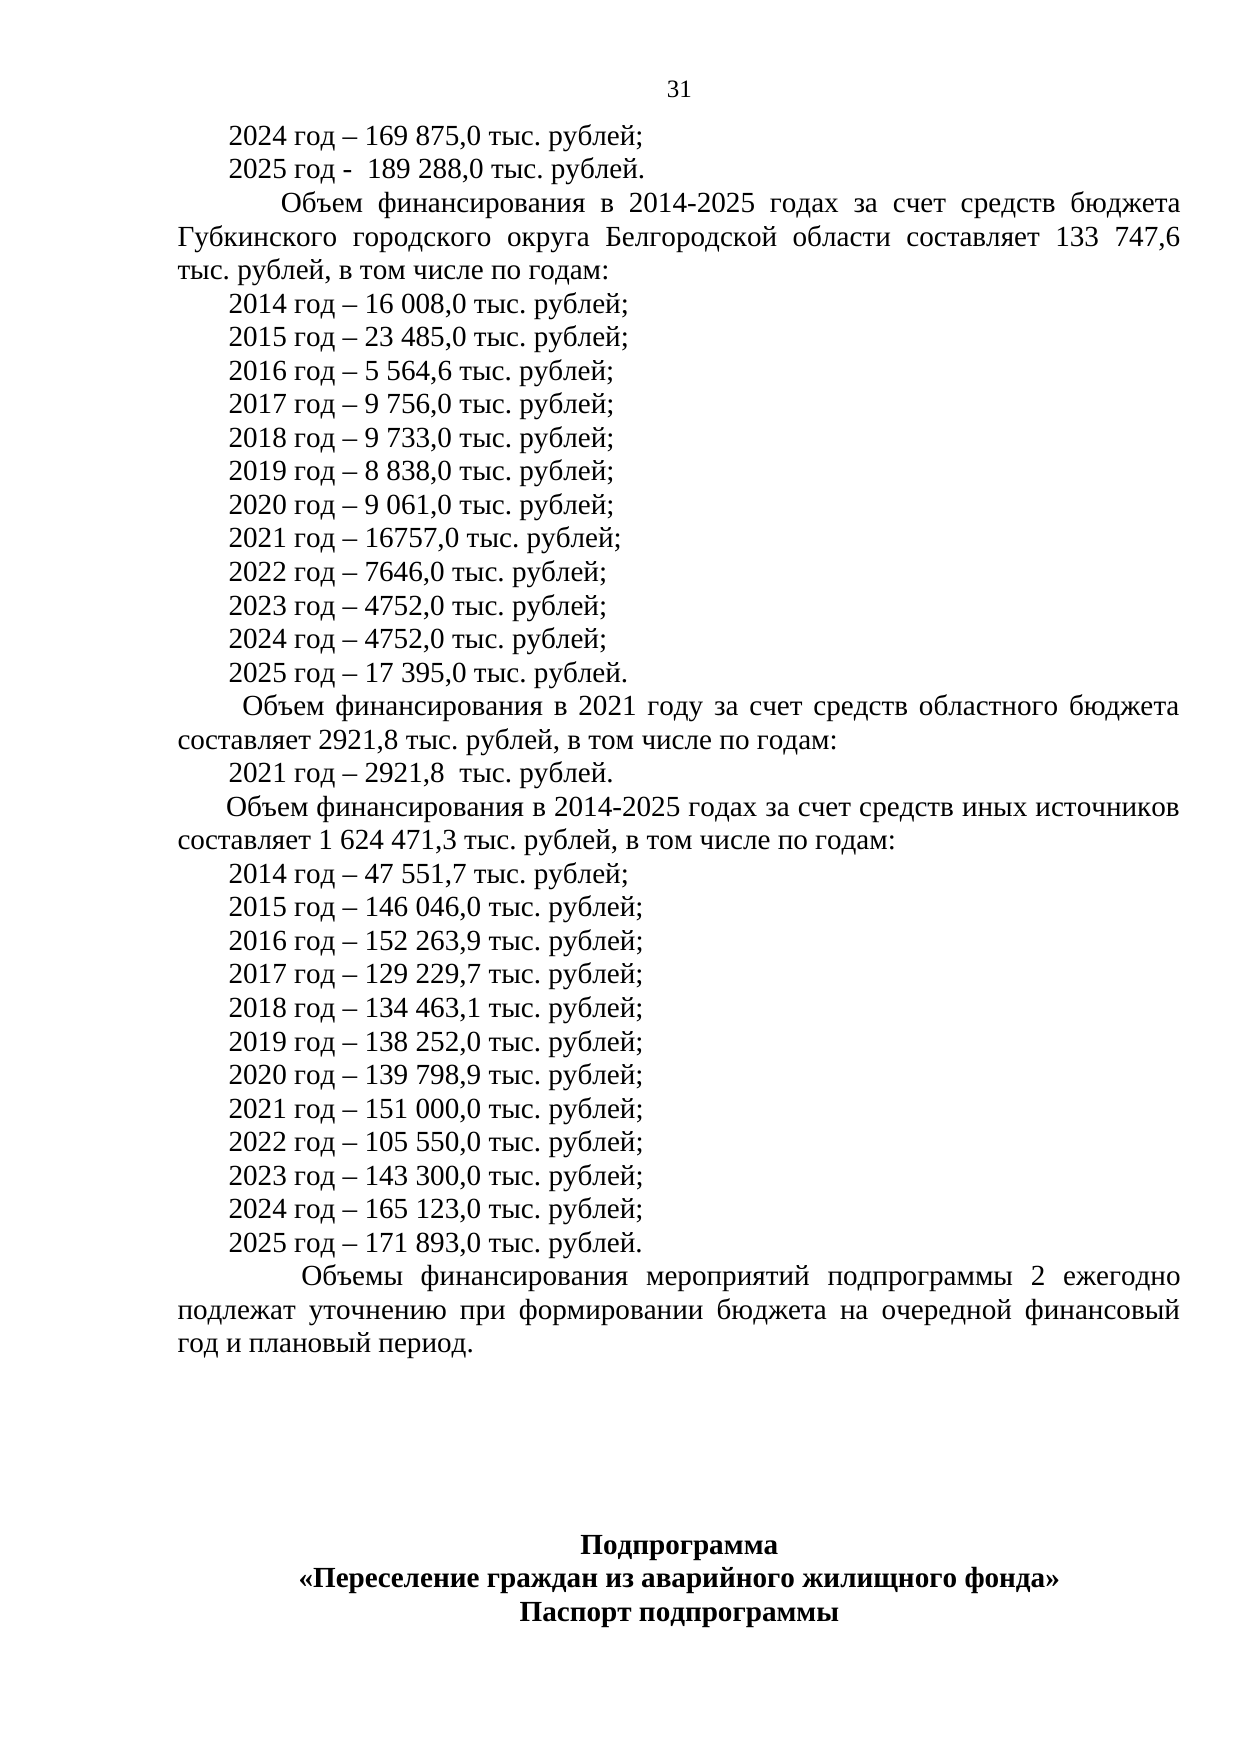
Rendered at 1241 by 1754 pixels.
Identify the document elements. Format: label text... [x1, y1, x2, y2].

text 2016 год – 152 263,9 тыс. рублей; [177, 923, 1181, 957]
text 2017 год – 129 229,7 тыс. рублей; [177, 957, 1181, 990]
text 2016 год – 5 564,6 тыс. рублей; [177, 353, 1181, 386]
text 2024 год – 4752,0 тыс. рублей; [177, 621, 1181, 655]
text 2014 год – 47 551,7 тыс. рублей; [177, 856, 1181, 889]
text Объем финансирования в 2014-2025 годах за счет средств иных источников составляет 1 624 471,3 тыс. рублей, в том числе по годам: [177, 789, 1181, 856]
text 2018 год – 9 733,0 тыс. рублей; [177, 420, 1181, 453]
text 2020 год – 139 798,9 тыс. рублей; [177, 1057, 1181, 1091]
text 2015 год – 146 046,0 тыс. рублей; [177, 889, 1181, 923]
text 2022 год – 7646,0 тыс. рублей; [177, 554, 1181, 588]
text 2022 год – 105 550,0 тыс. рублей; [177, 1124, 1181, 1158]
text 2021 год – 16757,0 тыс. рублей; [177, 521, 1181, 554]
text 2015 год – 23 485,0 тыс. рублей; [177, 319, 1181, 353]
text 2021 год – 2921,8 тыс. рублей. [177, 755, 1181, 789]
text Паспорт подпрограммы [177, 1594, 1181, 1627]
text Подпрограмма [177, 1527, 1181, 1560]
text 2021 год – 151 000,0 тыс. рублей; [177, 1091, 1181, 1124]
text 2024 год – 169 875,0 тыс. рублей; [177, 118, 1181, 152]
text 2019 год – 138 252,0 тыс. рублей; [177, 1024, 1181, 1057]
text 2019 год – 8 838,0 тыс. рублей; [177, 453, 1181, 487]
text 2025 год – 17 395,0 тыс. рублей. [177, 655, 1181, 688]
text 2023 год – 4752,0 тыс. рублей; [177, 588, 1181, 621]
text 2018 год – 134 463,1 тыс. рублей; [177, 990, 1181, 1024]
text «Переселение граждан из аварийного жилищного фонда» [177, 1560, 1181, 1594]
text Объем финансирования в 2014-2025 годах за счет средств бюджета Губкинского городского округа Белгородской области составляет 133 747,6 тыс. рублей, в том числе по годам: [177, 185, 1181, 286]
text 2023 год – 143 300,0 тыс. рублей; [177, 1158, 1181, 1191]
text 2025 год – 171 893,0 тыс. рублей. [177, 1225, 1181, 1258]
text 2020 год – 9 061,0 тыс. рублей; [177, 487, 1181, 521]
text 2024 год – 165 123,0 тыс. рублей; [177, 1191, 1181, 1225]
text Объем финансирования в 2021 году за счет средств областного бюджета составляет 2921,8 тыс. рублей, в том числе по годам: [177, 688, 1181, 755]
text Объемы финансирования мероприятий подпрограммы 2 ежегодно подлежат уточнению при формировании бюджета на очередной финансовый год и плановый период. [177, 1258, 1181, 1359]
text 2025 год - 189 288,0 тыс. рублей. [177, 152, 1181, 185]
text 2017 год – 9 756,0 тыс. рублей; [177, 386, 1181, 420]
text 2014 год – 16 008,0 тыс. рублей; [177, 286, 1181, 319]
